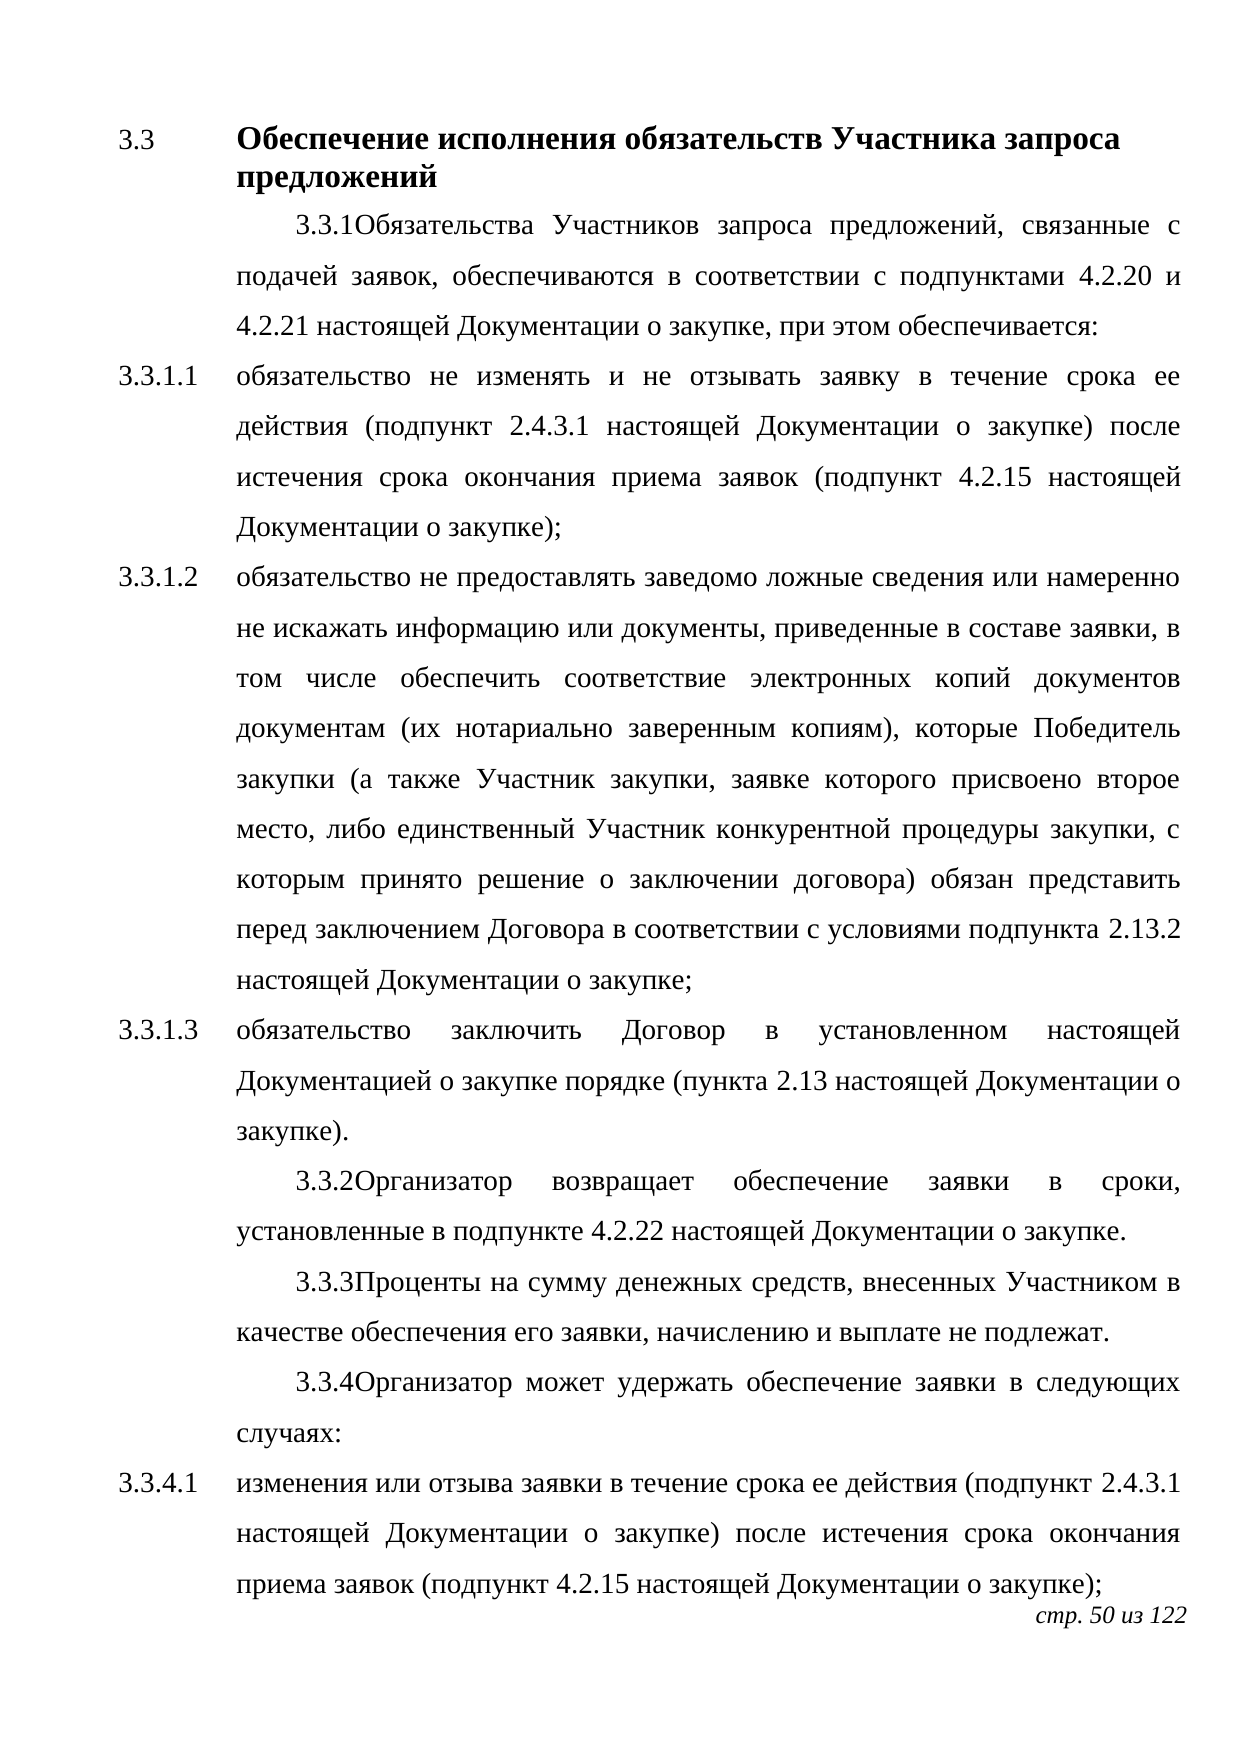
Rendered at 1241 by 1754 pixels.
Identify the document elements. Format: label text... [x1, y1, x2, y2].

text Организатор может удержать обеспечение заявки в следующих случаях: [236, 1364, 1181, 1448]
text Проценты на сумму денежных средств, внесенных Участником в качестве обеспечения его заявки, начислению и выплате не подлежат. [236, 1264, 1181, 1348]
text Организатор возвращает обеспечение заявки в сроки, установленные в подпункте 4.2.22 настоящей Документации о закупке. [236, 1163, 1181, 1247]
text Обязательства Участников запроса предложений, связанные с подачей заявок, обеспечиваются в соответствии с подпунктами 4.2.20 и 4.2.21 настоящей Документации о закупке, при этом обеспечивается: [236, 207, 1181, 341]
text изменения или отзыва заявки в течение срока ее действия (подпункт 2.4.3.1 настоящей Документации о закупке) после истечения срока окончания приема заявок (подпункт 4.2.15 настоящей Документации о закупке); [118, 1465, 1181, 1599]
subtitle Обеспечение исполнения обязательств Участника запроса предложений [118, 118, 1181, 195]
text обязательство заключить Договор в установленном настоящей Документацией о закупке порядке (пункта 2.13 настоящей Документации о закупке). [118, 1012, 1181, 1146]
text обязательство не предоставлять заведомо ложные сведения или намеренно не искажать информацию или документы, приведенные в составе заявки, в том числе обеспечить соответствие электронных копий документов документам (их нотариально заверенным копиям), которые Победитель закупки (а также Участник закупки, заявке которого присвоено второе место, либо единственный Участник конкурентной процедуры закупки, с которым принято решение о заключении договора) обязан представить перед заключением Договора в соответствии с условиями подпункта 2.13.2 настоящей Документации о закупке; [118, 559, 1181, 996]
text обязательство не изменять и не отзывать заявку в течение срока ее действия (подпункт 2.4.3.1 настоящей Документации о закупке) после истечения срока окончания приема заявок (подпункт 4.2.15 настоящей Документации о закупке); [118, 358, 1181, 543]
